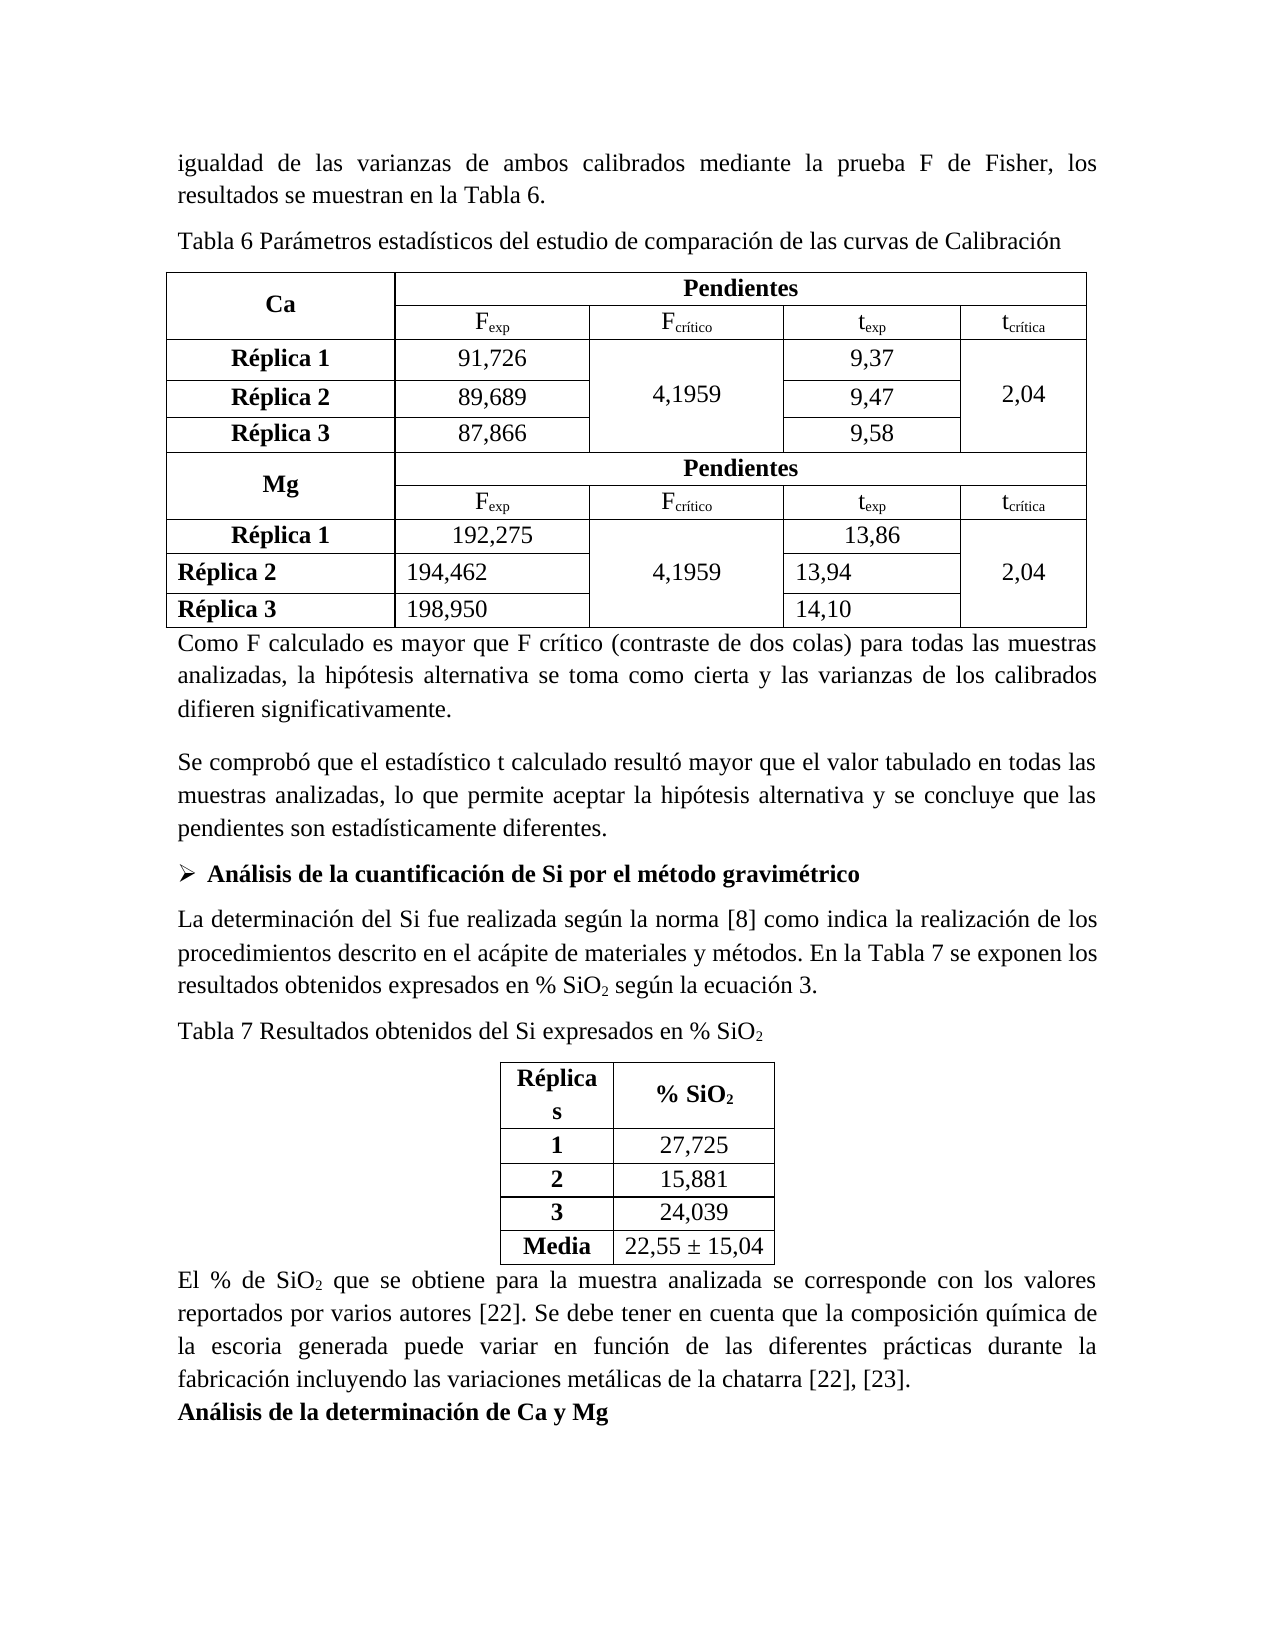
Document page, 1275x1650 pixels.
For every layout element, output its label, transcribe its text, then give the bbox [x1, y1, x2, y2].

table_cell Réplica 2 [167, 381, 394, 417]
table_cell Fexp [396, 486, 589, 519]
table_cell 198,950 [396, 594, 589, 627]
table_cell 2,04 [961, 520, 1086, 627]
table_cell 4,1959 [590, 340, 783, 452]
table_cell 22,55 ± 15,04 [614, 1231, 774, 1264]
table_cell tcrítica [961, 486, 1086, 519]
table_cell 9,37 [784, 340, 960, 380]
table_cell Fexp [396, 306, 589, 339]
text El % de SiO2 que se obtiene para la muestra analizada se corresponde con los valores reportados por varios autores [22]. Se debe tener en cuenta que la composición química de la escoria generada puede variar en función de las diferentes prácticas durante la fabricación incluyendo las variaciones metálicas de la chatarra [22], [23]. [177, 1265, 1098, 1392]
table_cell Réplica 1 [167, 520, 394, 552]
text Tabla 6 Parámetros estadísticos del estudio de comparación de las curvas de Calibración [177, 226, 1098, 255]
text Análisis de la determinación de Ca y Mg [177, 1397, 1098, 1426]
text Se comprobó que el estadístico t calculado resultó mayor que el valor tabulado en todas las muestras analizadas, lo que permite aceptar la hipótesis alternativa y se concluye que las pendientes son estadísticamente diferentes. [177, 747, 1098, 842]
table_cell 27,725 [614, 1129, 774, 1163]
table_cell 9,47 [784, 381, 960, 417]
text Como F calculado es mayor que F crítico (contraste de dos colas) para todas las muestras analizadas, la hipótesis alternativa se toma como cierta y las varianzas de los calibrados difieren significativamente. [177, 628, 1098, 722]
table_cell texp [784, 306, 960, 339]
table_cell 2 [501, 1164, 613, 1196]
table_cell Mg [167, 453, 394, 519]
table_cell Réplica 3 [167, 418, 394, 452]
table_cell 194,462 [396, 554, 589, 593]
table_cell Réplica 1 [167, 340, 394, 380]
table_cell 24,039 [614, 1198, 774, 1230]
table_cell 192,275 [396, 520, 589, 552]
table_cell Réplica 3 [167, 594, 394, 627]
table_header % SiO2 [614, 1063, 774, 1128]
table_cell 13,94 [784, 554, 960, 593]
table_cell 2,04 [961, 340, 1086, 452]
table_cell Réplica 2 [167, 554, 394, 593]
table_cell 87,866 [396, 418, 589, 452]
table_cell 14,10 [784, 594, 960, 627]
table_header Réplicas [501, 1063, 613, 1128]
table_cell texp [784, 486, 960, 519]
list Análisis de la cuantificación de Si por el método gravimétrico [177, 859, 1098, 888]
table_cell 3 [501, 1198, 613, 1230]
table_cell 1 [501, 1129, 613, 1163]
table_cell Media [501, 1231, 613, 1264]
table_cell 9,58 [784, 418, 960, 452]
table_cell 91,726 [396, 340, 589, 380]
table_header Pendientes [396, 273, 1086, 305]
table_cell Pendientes [396, 453, 1086, 485]
table_header Ca [167, 273, 394, 339]
text Tabla 7 Resultados obtenidos del Si expresados en % SiO2 [177, 1016, 1098, 1045]
table_cell Fcrítico [590, 306, 783, 339]
table_cell 89,689 [396, 381, 589, 417]
table_cell 15,881 [614, 1164, 774, 1196]
table_cell 4,1959 [590, 520, 783, 627]
table_cell tcrítica [961, 306, 1086, 339]
text La determinación del Si fue realizada según la norma [8] como indica la realización de los procedimientos descrito en el acápite de materiales y métodos. En la Tabla 7 se exponen los resultados obtenidos expresados en % SiO2 según la ecuación 3. [177, 904, 1098, 999]
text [177, 148, 1098, 209]
table_cell 13,86 [784, 520, 960, 552]
table_cell Fcrítico [590, 486, 783, 519]
